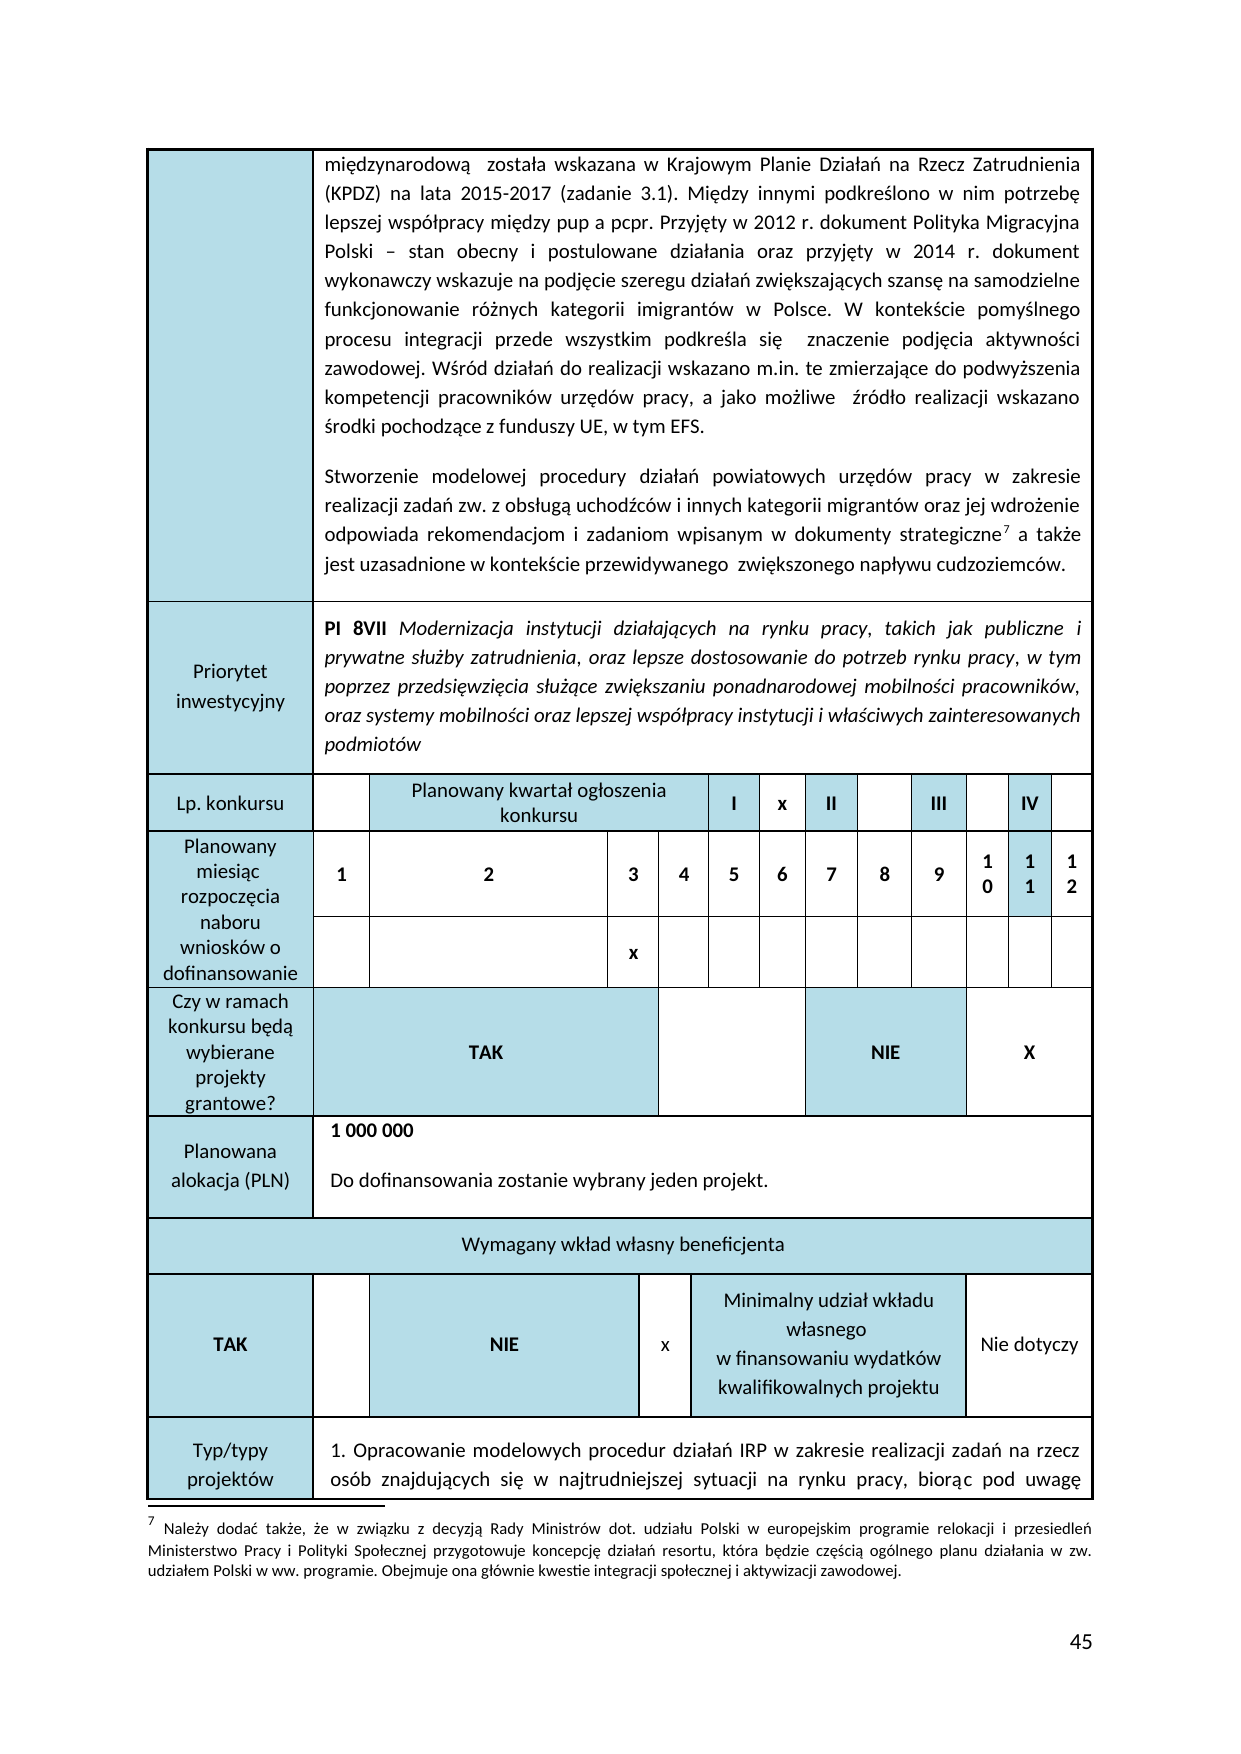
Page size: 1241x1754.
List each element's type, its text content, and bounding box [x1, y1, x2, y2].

table_cell 3 [608, 832, 658, 916]
table_cell II [806, 775, 857, 830]
table_cell 8 [858, 832, 911, 916]
table_cell [314, 775, 369, 830]
table_cell 7 [806, 832, 857, 916]
table_cell Minimalny udział wkładu własnego w finansowaniu wydatków kwalifikowalnych projektu [692, 1275, 965, 1416]
table_cell [912, 917, 966, 987]
table_cell x [608, 917, 658, 987]
table_cell [1052, 917, 1091, 987]
table_cell [1052, 775, 1091, 830]
table_cell Nie dotyczy [967, 1275, 1091, 1416]
table_cell 9 [912, 832, 966, 916]
table_cell Planowany kwartał ogłoszenia konkursu [370, 775, 708, 830]
table_cell TAK [149, 1275, 312, 1416]
table_cell TAK [314, 988, 658, 1115]
table_cell X [967, 988, 1091, 1115]
table_cell [314, 917, 369, 987]
table_cell Priorytet inwestycyjny [149, 602, 312, 773]
table_cell 6 [760, 832, 805, 916]
table_cell [659, 988, 805, 1115]
table_cell [967, 775, 1008, 830]
table_cell Planowana alokacja (PLN) [149, 1117, 312, 1217]
table_cell [659, 917, 708, 987]
table_cell x [640, 1275, 690, 1416]
table_cell I [709, 775, 759, 830]
table_cell [314, 1275, 369, 1416]
table_cell 1 000 000 Do dofinansowania zostanie wybrany jeden projekt. [314, 1117, 1091, 1217]
table_cell 5 [709, 832, 759, 916]
table_cell III [912, 775, 966, 830]
table_cell x [760, 775, 805, 830]
table_cell NIE [370, 1275, 638, 1416]
table_cell IV [1009, 775, 1051, 830]
table_cell [370, 917, 607, 987]
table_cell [149, 151, 312, 601]
table_cell [1009, 917, 1051, 987]
table_cell Wymagany wkład własny beneficjenta [149, 1219, 1091, 1273]
table_cell [967, 917, 1008, 987]
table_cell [314, 1418, 1091, 1498]
table_cell Planowany miesiąc rozpoczęcia naboru wniosków o dofinansowanie [149, 832, 313, 987]
table_cell [806, 917, 857, 987]
table_cell 1 [314, 832, 369, 916]
table_cell NIE [806, 988, 966, 1115]
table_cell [149, 1418, 312, 1498]
table_cell 4 [659, 832, 708, 916]
table_cell 2 [370, 832, 607, 916]
table_cell 10 [967, 832, 1008, 916]
table_cell Lp. konkursu [149, 775, 312, 830]
table_cell 12 [1052, 832, 1091, 916]
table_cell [314, 151, 1091, 601]
table_cell 11 [1009, 832, 1051, 916]
table_cell Czy w ramach konkursu będą wybierane projekty grantowe? [149, 988, 313, 1115]
table_cell [858, 775, 911, 830]
table_cell [760, 917, 805, 987]
table_cell [709, 917, 759, 987]
table_cell [858, 917, 911, 987]
table_cell PI 8VII Modernizacja instytucji działających na rynku pracy, takich jak publiczne i prywatne służby zatrudnienia, oraz lepsze dostosowanie do potrzeb rynku pracy, w tym poprzez przedsięwzięcia służące zwiększaniu ponadnarodowej mobilności pracowników, oraz systemy mobilności oraz lepszej współpracy instytucji i właściwych zainteresowanych podmiotów [314, 602, 1091, 773]
